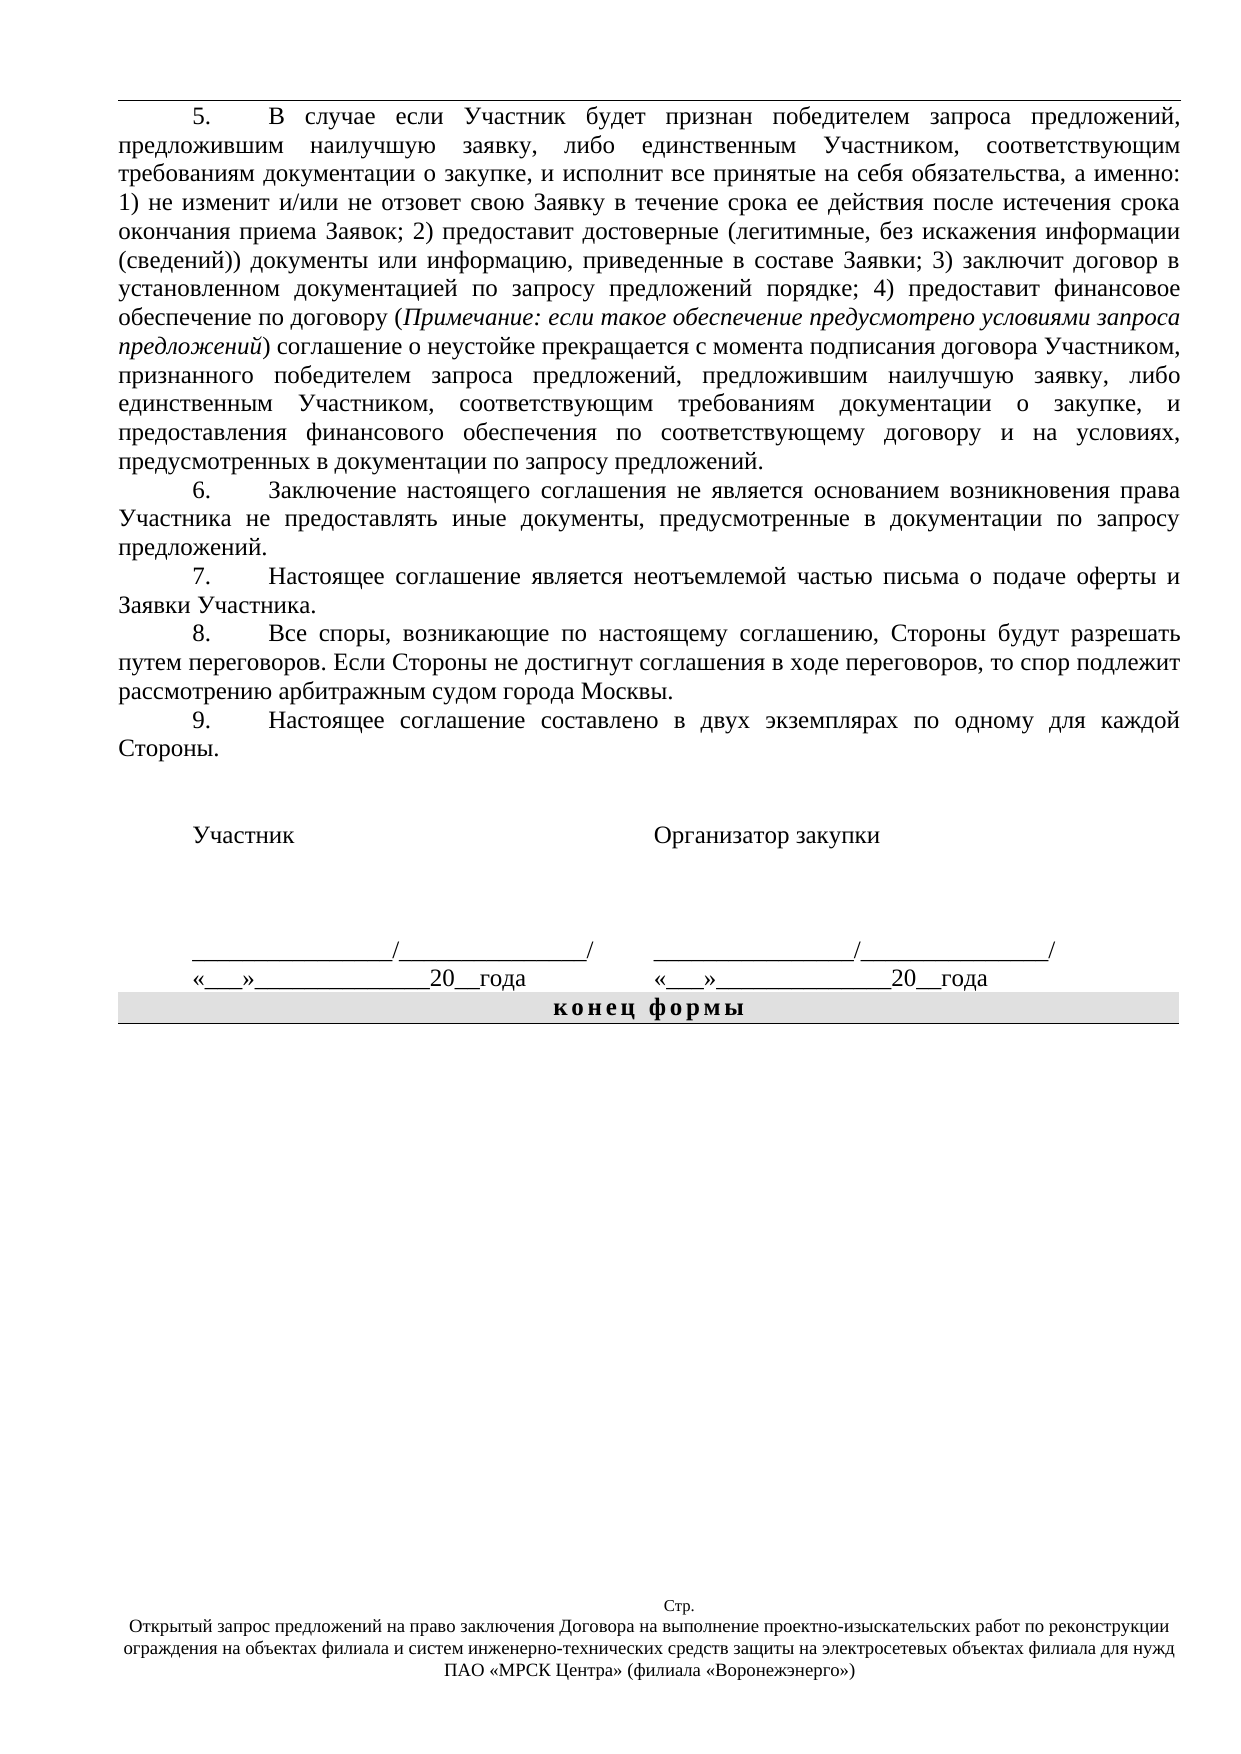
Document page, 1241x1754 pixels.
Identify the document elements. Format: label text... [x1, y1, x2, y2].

list Все споры, возникающие по настоящему соглашению, Стороны будут разрешать путем переговоров. Если Стороны не достигнут соглашения в ходе переговоров, то спор подлежит рассмотрению арбитражным судом города Москвы. [118, 618, 1181, 705]
table_cell ________________/_______________/ «___»______________20__года [643, 849, 1104, 992]
list Заключение настоящего соглашения не является основанием возникновения права Участника не предоставлять иные документы, предусмотренные в документации по запросу предложений. [118, 475, 1181, 561]
table_header Участник [181, 820, 642, 848]
list Настоящее соглашение является неотъемлемой частью письма о подаче оферты и Заявки Участника. [118, 561, 1181, 618]
table_cell ________________/_______________/ «___»______________20__года [181, 849, 642, 992]
list Настоящее соглашение составлено в двух экземплярах по одному для каждой Стороны. [118, 705, 1181, 762]
list В случае если Участник будет признан победителем запроса предложений, предложившим наилучшую заявку, либо единственным Участником, соответствующим требованиям документации о закупке, и исполнит все принятые на себя обязательства, а именно: 1) не изменит и/или не отзовет свою Заявку в течение срока ее действия после истечения срока окончания приема Заявок; 2) предоставит достоверные (легитимные, без искажения информации (сведений)) документы или информацию, приведенные в составе Заявки; 3) заключит договор в установленном документацией по запросу предложений порядке; 4) предоставит финансовое обеспечение по договору (Примечание: если такое обеспечение предусмотрено условиями запроса предложений) соглашение о неустойке прекращается с момента подписания договора Участником, признанного победителем запроса предложений, предложившим наилучшую заявку, либо единственным Участником, соответствующим требованиям документации о закупке, и предоставления финансового обеспечения по соответствующему договору и на условиях, предусмотренных в документации по запросу предложений. [118, 101, 1181, 475]
text конец формы [118, 992, 1179, 1023]
table_header Организатор закупки [643, 820, 1104, 848]
